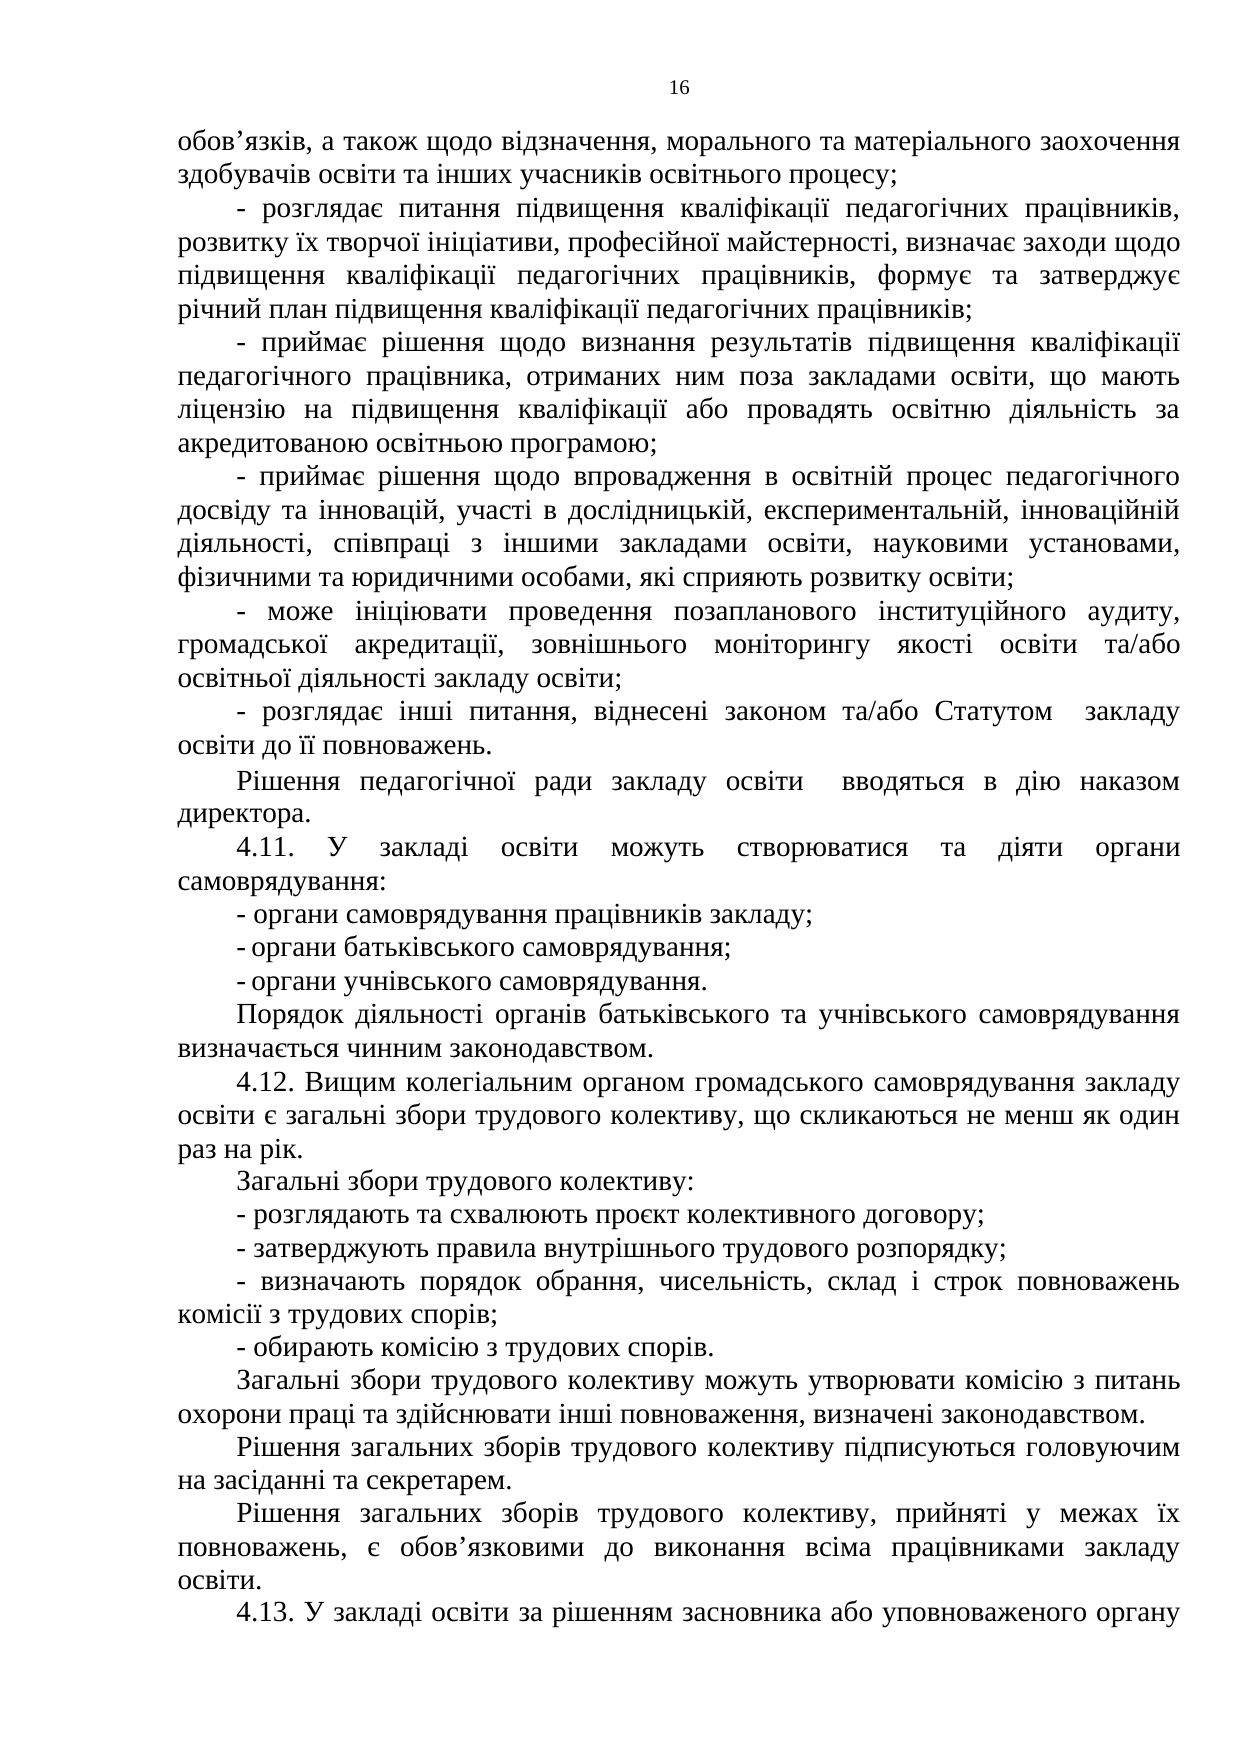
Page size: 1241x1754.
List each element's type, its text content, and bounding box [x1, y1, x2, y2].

text Порядок діяльності органів батьківського та учнівського самоврядування визначається чинним законодавством. [177, 997, 1181, 1064]
text - органи самоврядування працівників закладу; [177, 896, 1181, 930]
text - розглядає питання підвищення кваліфікації педагогічних працівників, розвитку їх творчої ініціативи, професійної майстерності, визначає заходи щодо підвищення кваліфікації педагогічних працівників, формує та затверджує річний план підвищення кваліфікації педагогічних працівників; [177, 190, 1181, 324]
list органи батьківського самоврядування; [177, 930, 1181, 963]
list органи учнівського самоврядування. [177, 963, 1181, 997]
text Рішення загальних зборів трудового колективу підписуються головуючим на засіданні та секретарем. [177, 1429, 1181, 1496]
text Загальні збори трудового колективу: [177, 1164, 1181, 1197]
text - може ініціювати проведення позапланового інституційного аудиту, громадської акредитації, зовнішнього моніторингу якості освіти та/або освітньої діяльності закладу освіти; [177, 593, 1181, 693]
text 4.11. У закладі освіти можуть створюватися та діяти органи самоврядування: [177, 829, 1181, 896]
text - розглядає інші питання, віднесені законом та/або Статутом закладу освіти до її повноважень. [177, 693, 1181, 760]
text 4.12. Вищим колегіальним органом громадського самоврядування закладу освіти є загальні збори трудового колективу, що скликаються не менш як один раз на рік. [177, 1064, 1181, 1164]
text Рішення педагогічної ради закладу освіти вводяться в дію наказом директора. [177, 764, 1181, 829]
text Загальні збори трудового колективу можуть утворювати комісію з питань охорони праці та здійснювати інші повноваження, визначені законодавством. [177, 1363, 1181, 1429]
text Рішення загальних зборів трудового колективу, прийняті у межах їх повноважень, є обов’язковими до виконання всіма працівниками закладу освіти. [177, 1496, 1181, 1595]
text - затверджують правила внутрішнього трудового розпорядку; [177, 1231, 1181, 1264]
text - приймає рішення щодо визнання результатів підвищення кваліфікації педагогічного працівника, отриманих ним поза закладами освіти, що мають ліцензію на підвищення кваліфікації або провадять освітню діяльність за акредитованою освітньою програмою; [177, 324, 1181, 458]
text - приймає рішення щодо впровадження в освітній процес педагогічного досвіду та інновацій, участі в дослідницькій, експериментальній, інноваційній діяльності, співпраці з іншими закладами освіти, науковими установами, фізичними та юридичними особами, які сприяють розвитку освіти; [177, 458, 1181, 593]
text - розглядають та схвалюють проєкт колективного договору; [177, 1197, 1181, 1231]
text - обирають комісію з трудових спорів. [177, 1330, 1181, 1363]
text - визначають порядок обрання, чисельність, склад і строк повноважень комісії з трудових спорів; [177, 1264, 1181, 1330]
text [177, 1595, 1181, 1628]
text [177, 123, 1181, 190]
